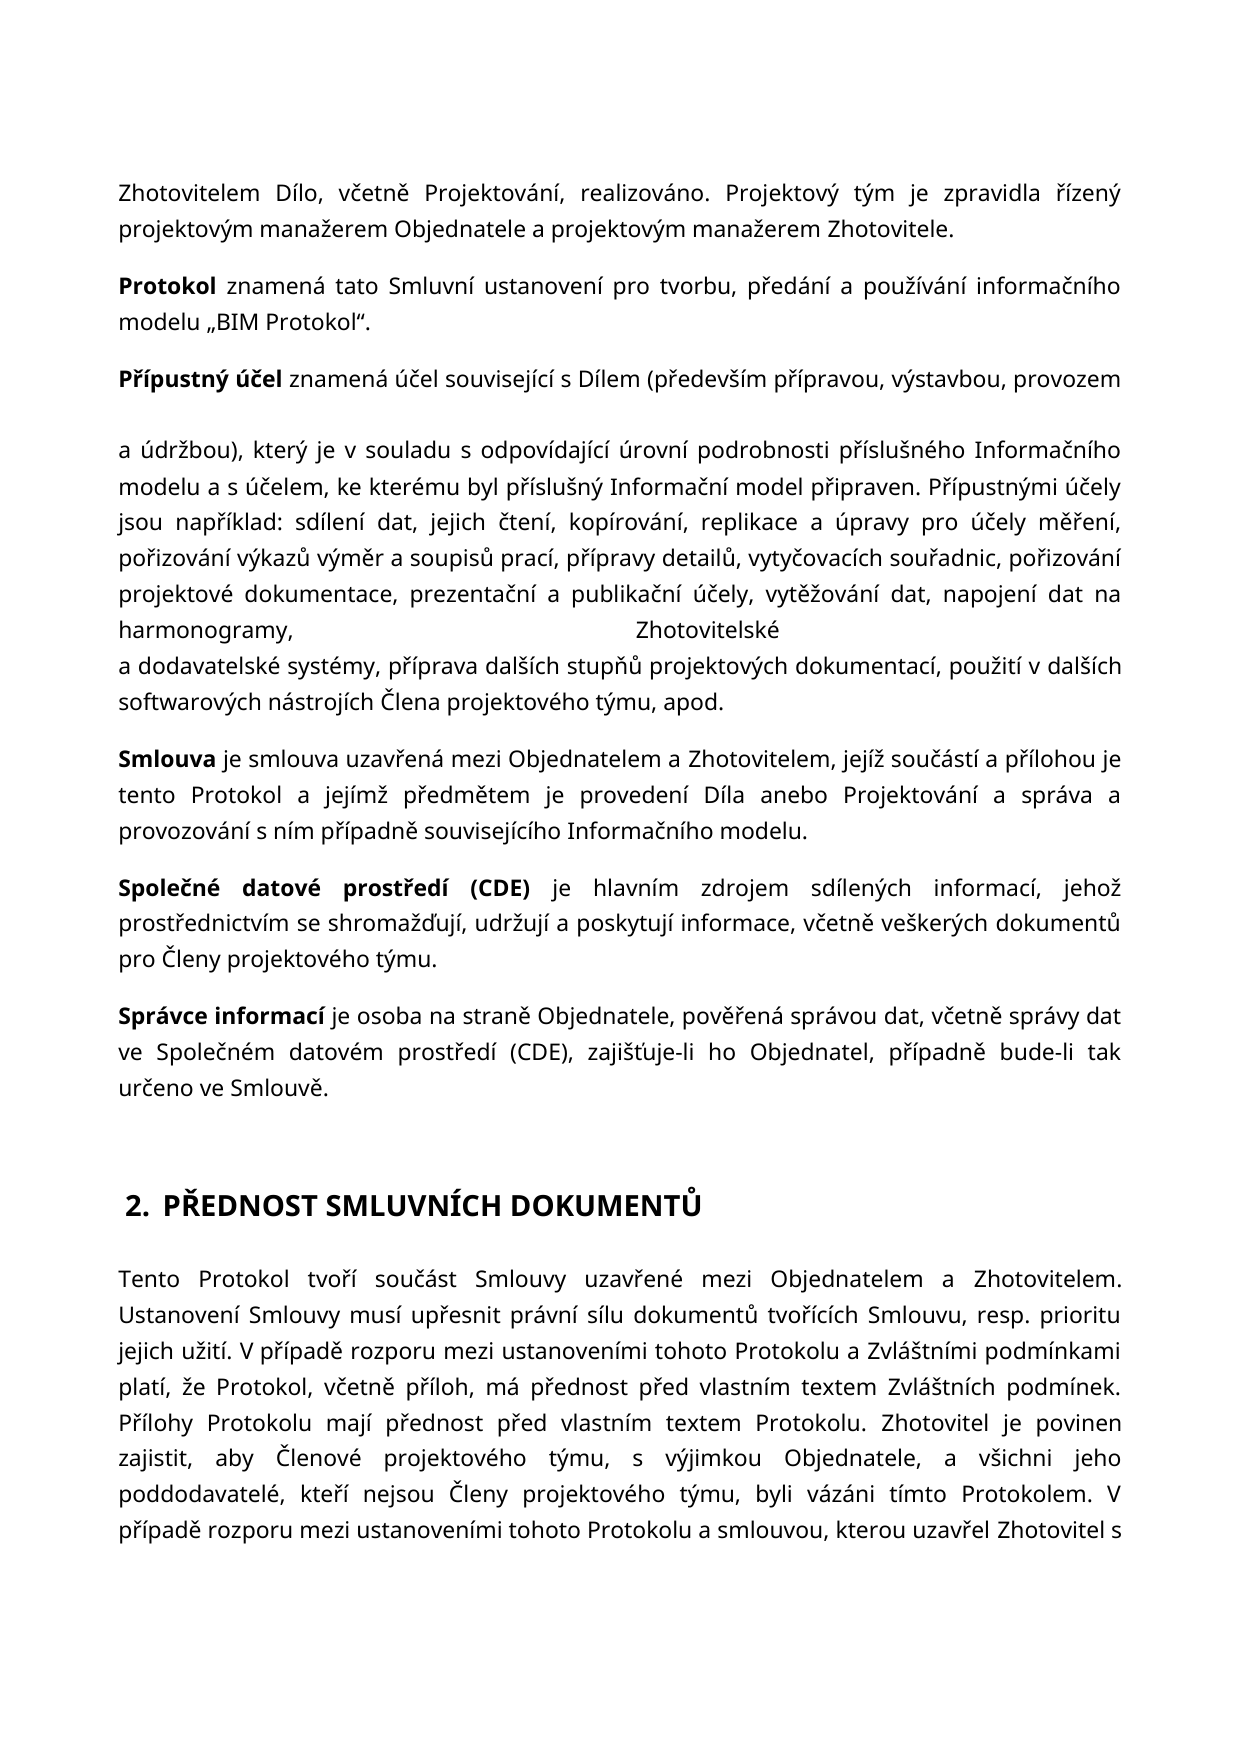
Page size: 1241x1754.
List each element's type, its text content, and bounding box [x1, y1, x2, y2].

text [118, 177, 1122, 244]
text Protokol znamená tato Smluvní ustanovení pro tvorbu, předání a používání informačního modelu „BIM Protokol“. [118, 270, 1122, 337]
text Přípustný účel znamená účel související s Dílem (především přípravou, výstavbou, provozem a údržbou), který je v souladu s odpovídající úrovní podrobnosti příslušného Informačního modelu a s účelem, ke kterému byl příslušný Informační model připraven. Přípustnými účely jsou například: sdílení dat, jejich čtení, kopírování, replikace a úpravy pro účely měření, pořizování výkazů výměr a soupisů prací, přípravy detailů, vytyčovacích souřadnic, pořizování projektové dokumentace, prezentační a publikační účely, vytěžování dat, napojení dat na harmonogramy, Zhotovitelské a dodavatelské systémy, příprava dalších stupňů projektových dokumentací, použití v dalších softwarových nástrojích Člena projektového týmu, apod. [118, 363, 1122, 717]
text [118, 1263, 1122, 1546]
text Správce informací je osoba na straně Objednatele, pověřená správou dat, včetně správy dat ve Společném datovém prostředí (CDE), zajišťuje-li ho Objednatel, případně bude-li tak určeno ve Smlouvě. [118, 1000, 1122, 1103]
text Společné datové prostředí (CDE) je hlavním zdrojem sdílených informací, jehož prostřednictvím se shromažďují, udržují a poskytují informace, včetně veškerých dokumentů pro Členy projektového týmu. [118, 871, 1122, 974]
text Smlouva je smlouva uzavřená mezi Objednatelem a Zhotovitelem, jejíž součástí a přílohou je tento Protokol a jejímž předmětem je provedení Díla anebo Projektování a správa a provozování s ním případně souvisejícího Informačního modelu. [118, 743, 1122, 846]
subtitle PŘEDNOST SMLUVNÍCH DOKUMENTŮ [125, 1186, 1122, 1225]
